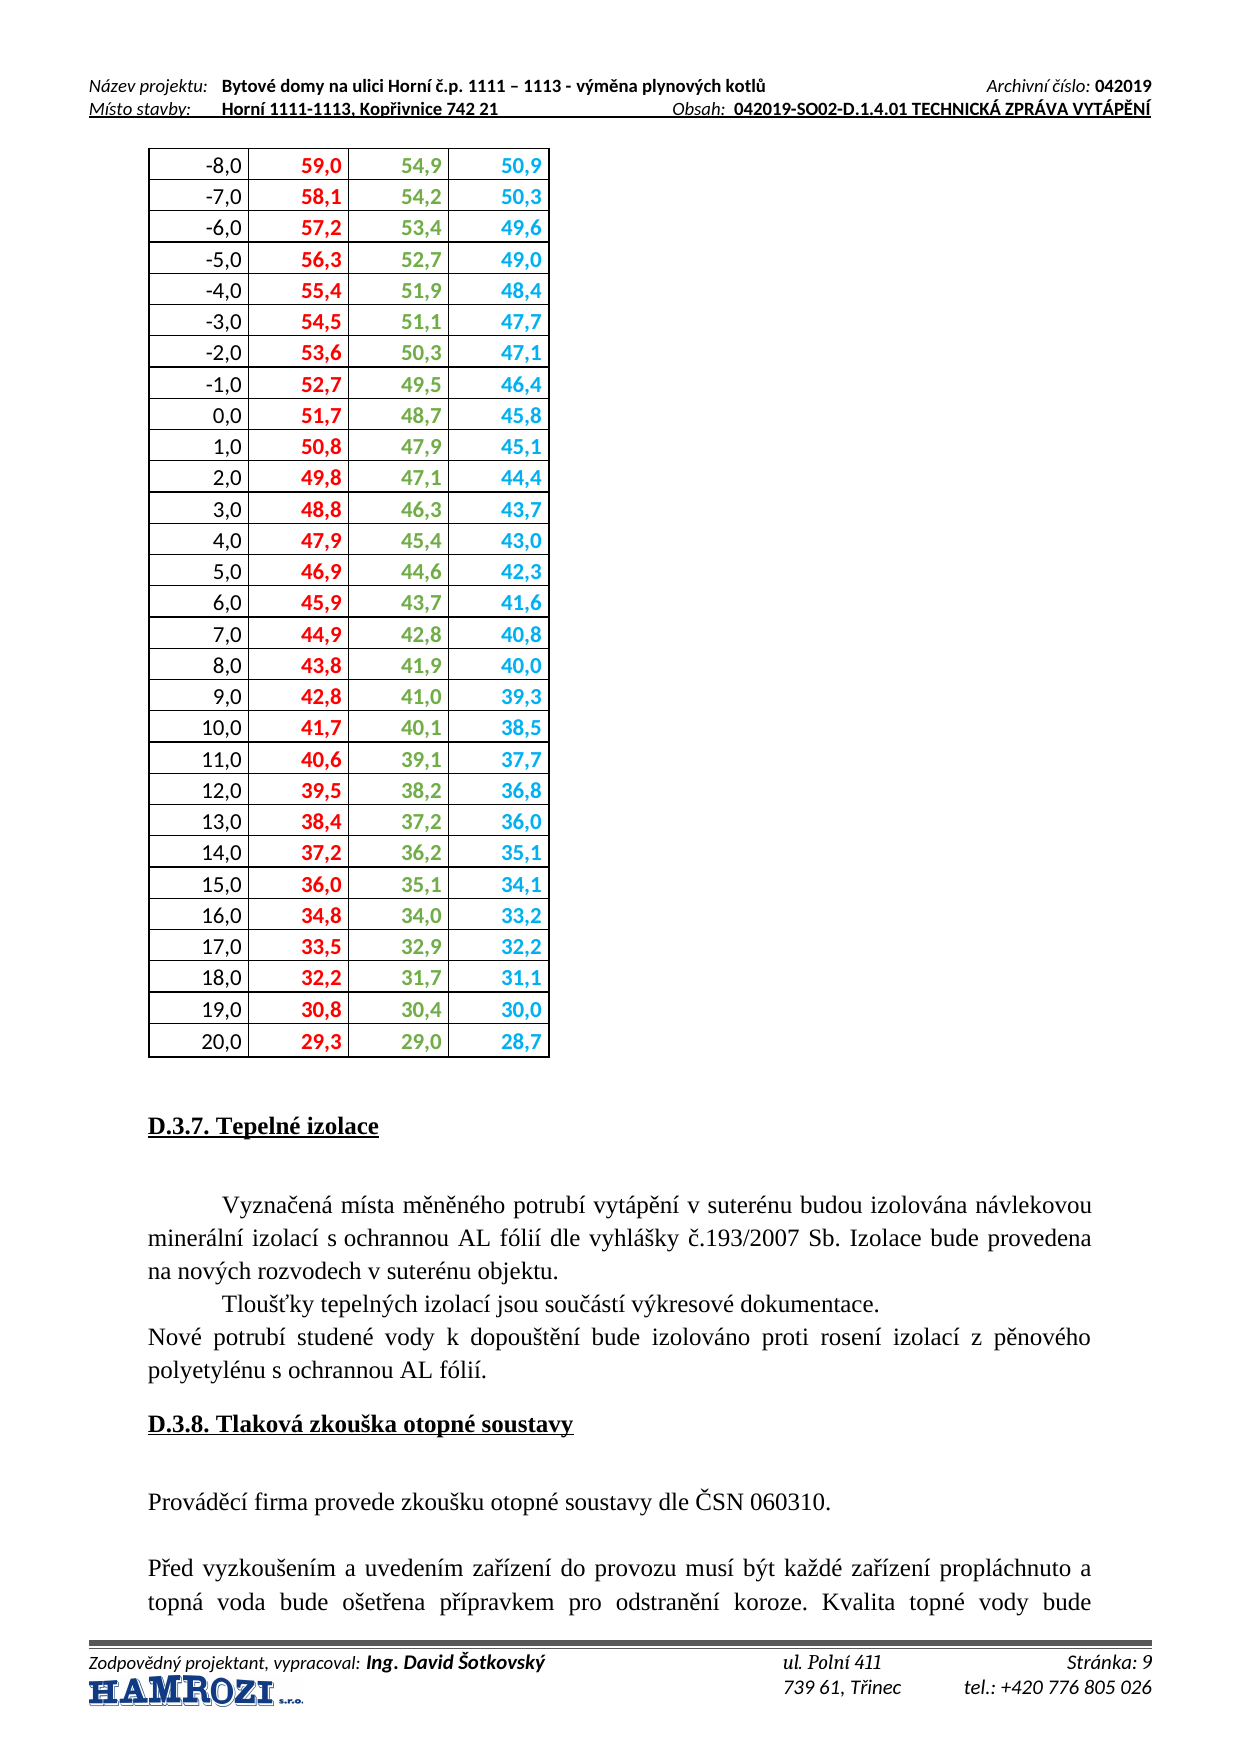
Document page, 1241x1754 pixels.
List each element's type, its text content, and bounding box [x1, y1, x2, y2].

picture [89, 1675, 304, 1707]
table_cell 14,0 [150, 836, 248, 866]
table_cell 36,8 [449, 774, 548, 804]
table_cell 1,0 [150, 430, 248, 460]
table_cell 3,0 [150, 493, 248, 523]
table_cell 55,4 [249, 274, 348, 304]
table_cell 49,6 [449, 211, 548, 241]
table_cell 44,6 [349, 555, 448, 585]
table_cell 47,9 [349, 430, 448, 460]
table_cell 45,4 [349, 524, 448, 554]
table_cell 54,2 [349, 180, 448, 210]
table_cell 38,2 [349, 774, 448, 804]
table_cell 43,0 [449, 524, 548, 554]
table_cell 53,6 [249, 336, 348, 366]
table_cell 51,9 [349, 274, 448, 304]
table_cell 36,0 [449, 805, 548, 835]
table_cell 16,0 [150, 899, 248, 929]
text Vyznačená místa měněného potrubí vytápění v suterénu budou izolována návlekovou minerální izolací s ochrannou AL fólií dle vyhlášky č.193/2007 Sb. Izolace bude provedena na nových rozvodech v suterénu objektu. [148, 1190, 1093, 1285]
table_cell 48,7 [349, 399, 448, 429]
table_cell -3,0 [150, 305, 248, 335]
table_cell 34,8 [249, 899, 348, 929]
table_cell 11,0 [150, 743, 248, 773]
table_cell 44,9 [249, 618, 348, 648]
table_cell 42,3 [449, 555, 548, 585]
table_cell 38,5 [449, 711, 548, 741]
table_cell 52,7 [249, 368, 348, 398]
table_cell 40,1 [349, 711, 448, 741]
table_cell 43,7 [449, 493, 548, 523]
table_cell 42,8 [349, 618, 448, 648]
table_cell 0,0 [150, 399, 248, 429]
table_cell 5,0 [150, 555, 248, 585]
table_cell 49,0 [449, 243, 548, 273]
table_cell 42,8 [249, 680, 348, 710]
table_cell 46,4 [449, 368, 548, 398]
table_cell 50,3 [449, 180, 548, 210]
table_cell 2,0 [150, 461, 248, 491]
text Nové potrubí studené vody k dopouštění bude izolováno proti rosení izolací z pěnového polyetylénu s ochrannou AL fólií. [148, 1322, 1093, 1384]
table_cell -7,0 [150, 180, 248, 210]
table_cell 44,4 [449, 461, 548, 491]
table_cell 30,0 [449, 993, 548, 1023]
table_cell 29,3 [249, 1024, 348, 1056]
table_cell 45,1 [449, 430, 548, 460]
table_cell 47,1 [449, 336, 548, 366]
table_cell 40,0 [449, 649, 548, 679]
table_cell 10,0 [150, 711, 248, 741]
table_cell 51,7 [249, 399, 348, 429]
table_cell 9,0 [150, 680, 248, 710]
subtitle D.3.7. Tepelné izolace [148, 1111, 1093, 1140]
table_cell 50,8 [249, 430, 348, 460]
table_cell 39,1 [349, 743, 448, 773]
table_cell 31,1 [449, 961, 548, 991]
table_cell 7,0 [150, 618, 248, 648]
table_cell 33,2 [449, 899, 548, 929]
table_cell 43,8 [249, 649, 348, 679]
table_cell 41,6 [449, 586, 548, 616]
table_cell 43,7 [349, 586, 448, 616]
table_cell 13,0 [150, 805, 248, 835]
table_cell 50,3 [349, 336, 448, 366]
table_cell 48,8 [249, 493, 348, 523]
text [148, 1553, 1093, 1615]
table_cell 41,7 [249, 711, 348, 741]
table_cell 48,4 [449, 274, 548, 304]
table_cell 52,7 [349, 243, 448, 273]
table_cell 45,8 [449, 399, 548, 429]
table_cell 56,3 [249, 243, 348, 273]
table_cell 29,0 [349, 1024, 448, 1056]
table_cell 49,8 [249, 461, 348, 491]
table_cell -1,0 [150, 368, 248, 398]
table_cell 36,2 [349, 836, 448, 866]
table_cell 36,0 [249, 868, 348, 898]
table_cell 35,1 [449, 836, 548, 866]
table_cell 12,0 [150, 774, 248, 804]
table_cell 35,1 [349, 868, 448, 898]
table_cell 46,9 [249, 555, 348, 585]
table_cell 57,2 [249, 211, 348, 241]
table_cell -6,0 [150, 211, 248, 241]
table_cell 50,9 [449, 149, 548, 179]
table_cell -5,0 [150, 243, 248, 273]
table_cell 59,0 [249, 149, 348, 179]
table_cell -4,0 [150, 274, 248, 304]
table_cell 37,2 [349, 805, 448, 835]
table_cell 41,0 [349, 680, 448, 710]
table_cell 32,9 [349, 930, 448, 960]
subtitle D.3.8. Tlaková zkouška otopné soustavy [148, 1409, 1093, 1438]
table_cell 30,8 [249, 993, 348, 1023]
table_cell 54,9 [349, 149, 448, 179]
table_cell -8,0 [150, 149, 248, 179]
table_cell 6,0 [150, 586, 248, 616]
table_cell 17,0 [150, 930, 248, 960]
table_cell 34,0 [349, 899, 448, 929]
table_cell 30,4 [349, 993, 448, 1023]
table_cell 37,7 [449, 743, 548, 773]
table_cell 41,9 [349, 649, 448, 679]
table_cell 53,4 [349, 211, 448, 241]
table_cell 39,5 [249, 774, 348, 804]
table_cell 15,0 [150, 868, 248, 898]
table_cell 40,8 [449, 618, 548, 648]
table_cell 47,7 [449, 305, 548, 335]
table_cell 32,2 [249, 961, 348, 991]
table_cell 47,1 [349, 461, 448, 491]
table_cell 4,0 [150, 524, 248, 554]
table_cell 45,9 [249, 586, 348, 616]
text Prováděcí firma provede zkoušku otopné soustavy dle ČSN 060310. [148, 1487, 1093, 1516]
table_cell 37,2 [249, 836, 348, 866]
table_cell 32,2 [449, 930, 548, 960]
table_cell 47,9 [249, 524, 348, 554]
table_cell 31,7 [349, 961, 448, 991]
table_cell 58,1 [249, 180, 348, 210]
table_cell 39,3 [449, 680, 548, 710]
table_cell 46,3 [349, 493, 448, 523]
table_cell 49,5 [349, 368, 448, 398]
table_cell 51,1 [349, 305, 448, 335]
table_cell 34,1 [449, 868, 548, 898]
table_cell 18,0 [150, 961, 248, 991]
table_cell 19,0 [150, 993, 248, 1023]
table_cell 28,7 [449, 1024, 548, 1056]
table_cell 8,0 [150, 649, 248, 679]
table_cell 40,6 [249, 743, 348, 773]
table_cell 38,4 [249, 805, 348, 835]
text Tloušťky tepelných izolací jsou součástí výkresové dokumentace. [148, 1289, 1093, 1318]
table_cell 33,5 [249, 930, 348, 960]
table_cell 54,5 [249, 305, 348, 335]
table_cell 20,0 [150, 1024, 248, 1056]
table_cell -2,0 [150, 336, 248, 366]
